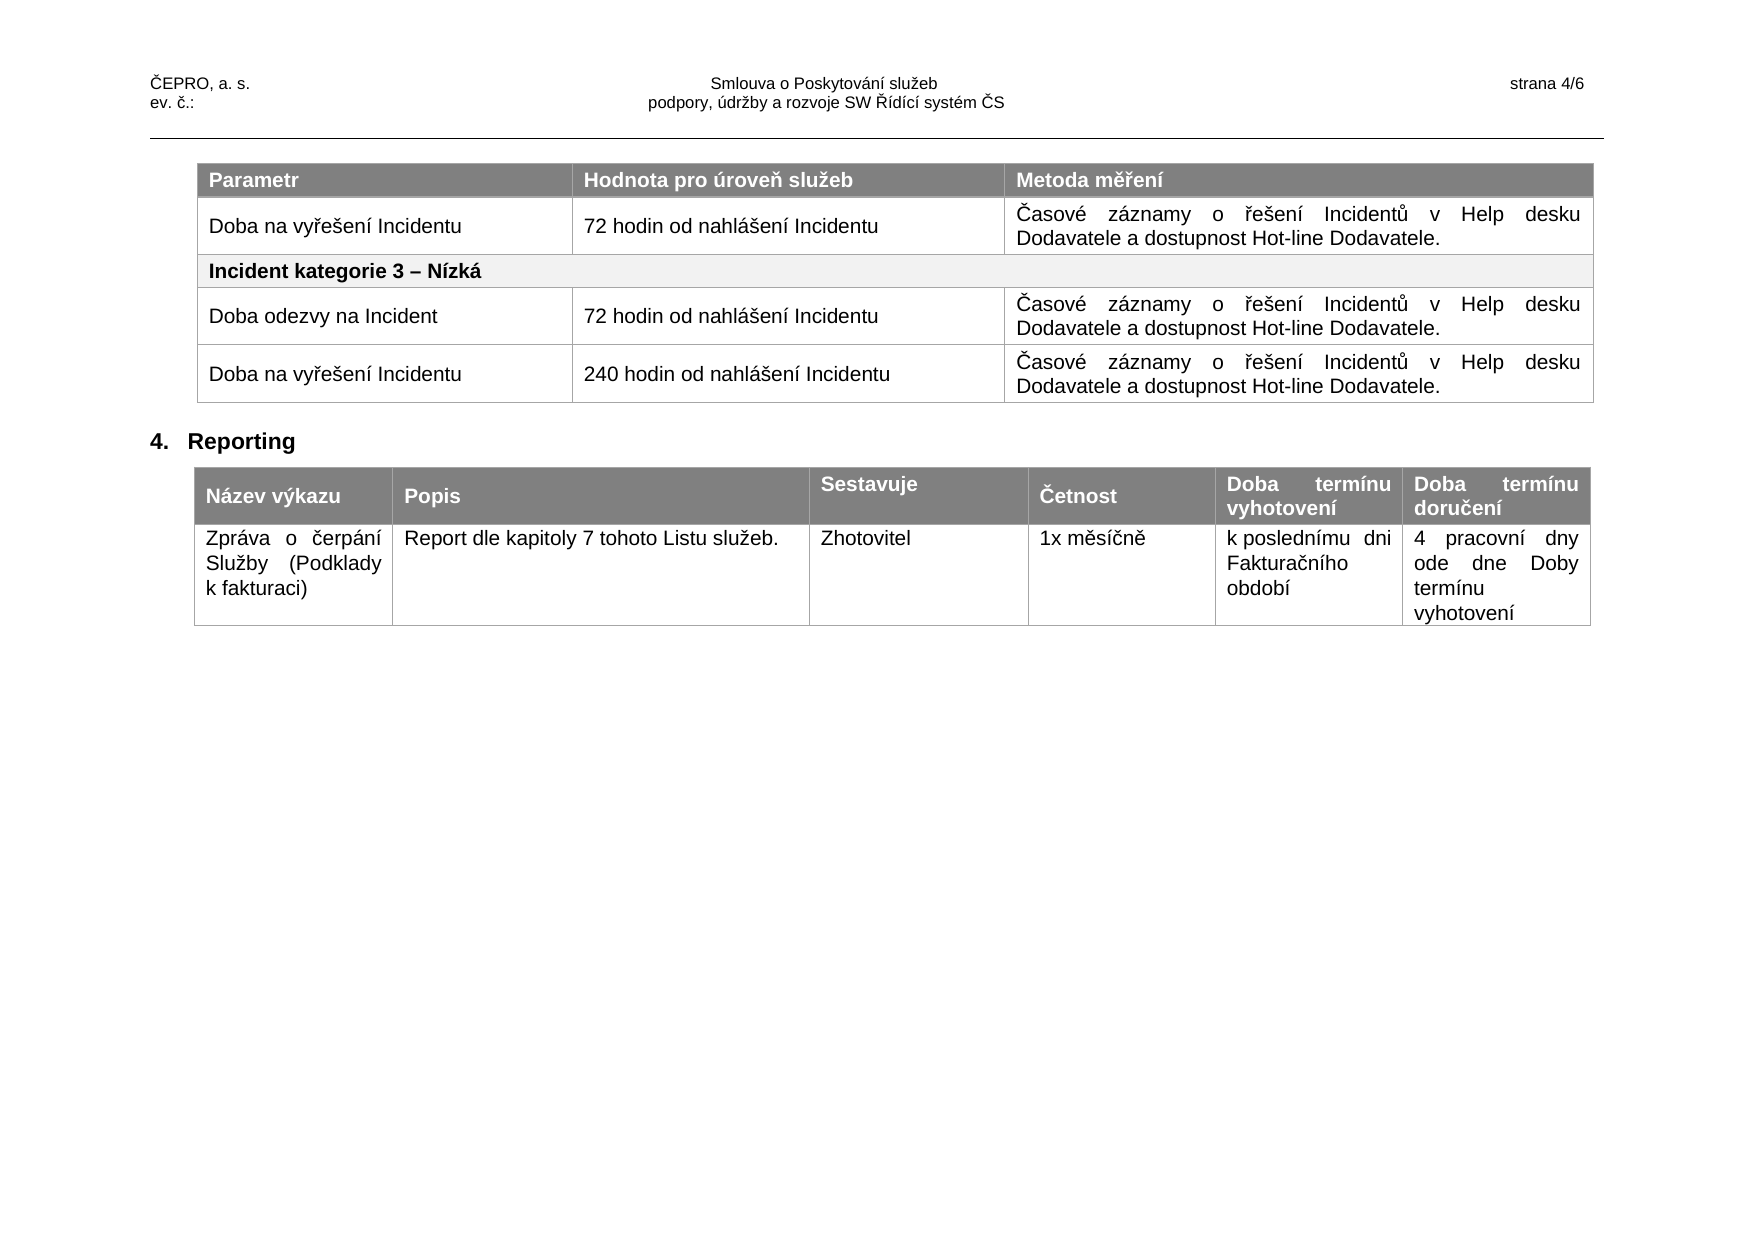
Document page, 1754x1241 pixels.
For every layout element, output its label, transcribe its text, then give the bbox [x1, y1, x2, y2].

table_cell Časové záznamy o řešení Incidentů v Help desku Dodavatele a dostupnost Hot-line Dodavatele. [1005, 288, 1593, 344]
table_cell 72 hodin od nahlášení Incidentu [573, 198, 1004, 254]
list Reporting [150, 428, 1604, 454]
table_cell Incident kategorie 3 – Nízká [198, 255, 1593, 287]
table_cell k poslednímu dni Fakturačního období [1216, 525, 1402, 625]
table_cell 72 hodin od nahlášení Incidentu [573, 288, 1004, 344]
table_header Popis [393, 468, 809, 524]
table_header Metoda měření [1005, 164, 1593, 196]
table_cell 1x měsíčně [1029, 525, 1215, 625]
table_header Doba termínu doručení [1403, 468, 1590, 524]
table_cell 240 hodin od nahlášení Incidentu [573, 345, 1004, 402]
table_cell Zhotovitel [810, 525, 1028, 625]
table_cell Doba odezvy na Incident [198, 288, 572, 344]
table_header Parametr [198, 164, 572, 196]
table_cell Doba na vyřešení Incidentu [198, 198, 572, 254]
table_header Četnost [1029, 468, 1215, 524]
table_header Sestavuje [810, 468, 1028, 524]
table_header Název výkazu [195, 468, 392, 524]
table_header Doba termínu vyhotovení [1216, 468, 1402, 524]
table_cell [1005, 198, 1593, 254]
table_cell Zpráva o čerpání Služby (Podklady k fakturaci) [195, 525, 392, 625]
table_cell Report dle kapitoly 7 tohoto Listu služeb. [393, 525, 809, 625]
table_header Hodnota pro úroveň služeb [573, 164, 1004, 196]
table_cell Časové záznamy o řešení Incidentů v Help desku Dodavatele a dostupnost Hot-line Dodavatele. [1005, 345, 1593, 402]
table_cell 4 pracovní dny ode dne Doby termínu vyhotovení [1403, 525, 1590, 625]
table_cell Doba na vyřešení Incidentu [198, 345, 572, 402]
